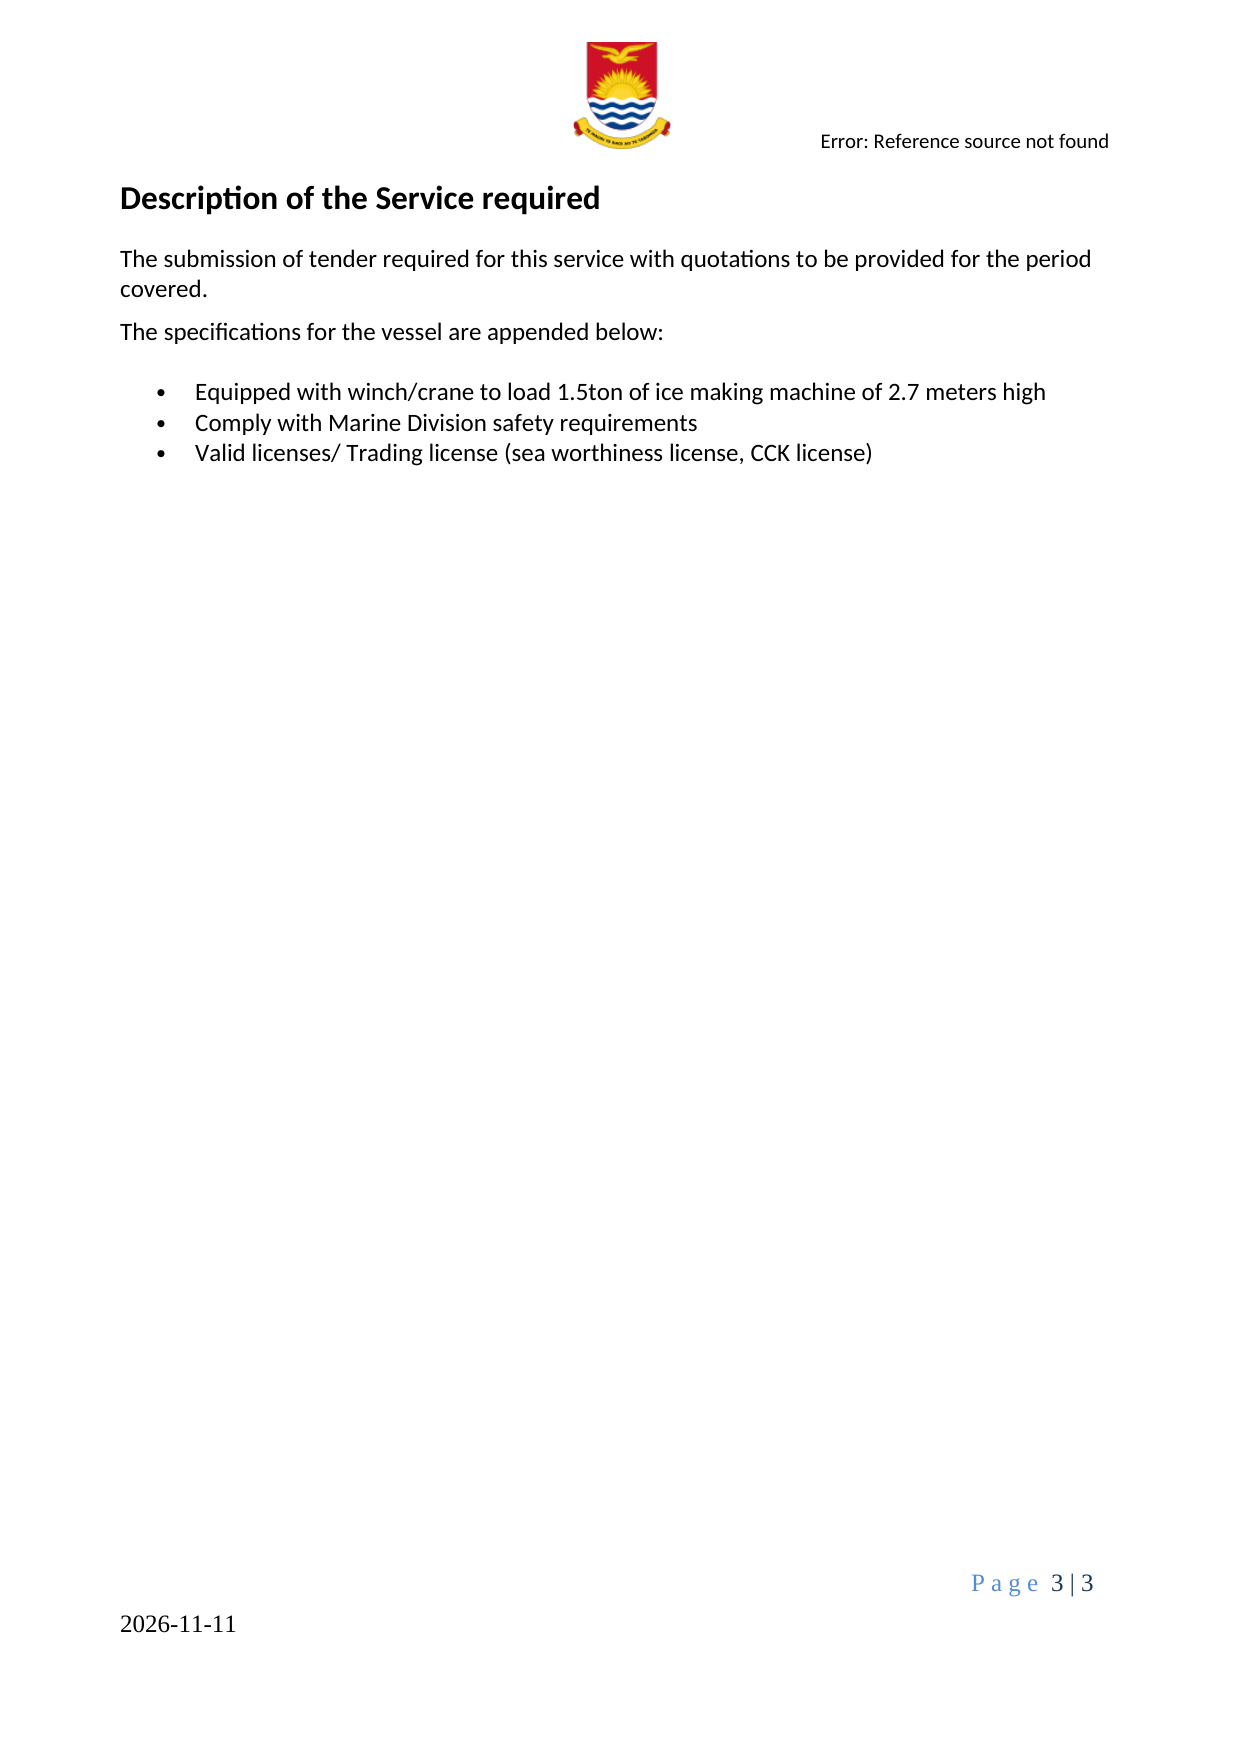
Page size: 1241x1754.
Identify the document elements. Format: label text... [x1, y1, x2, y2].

picture [573, 42, 671, 149]
text The specifications for the vessel are appended below: [120, 316, 1120, 347]
text The submission of tender required for this service with quotations to be provided for the period covered. [120, 243, 1120, 304]
list Valid licenses/ Trading license (sea worthiness license, CCK license) [157, 437, 1120, 468]
list Equipped with winch/crane to load 1.5ton of ice making machine of 2.7 meters high [157, 376, 1120, 407]
list Comply with Marine Division safety requirements [157, 407, 1120, 437]
subtitle Description of the Service required [120, 177, 1120, 218]
